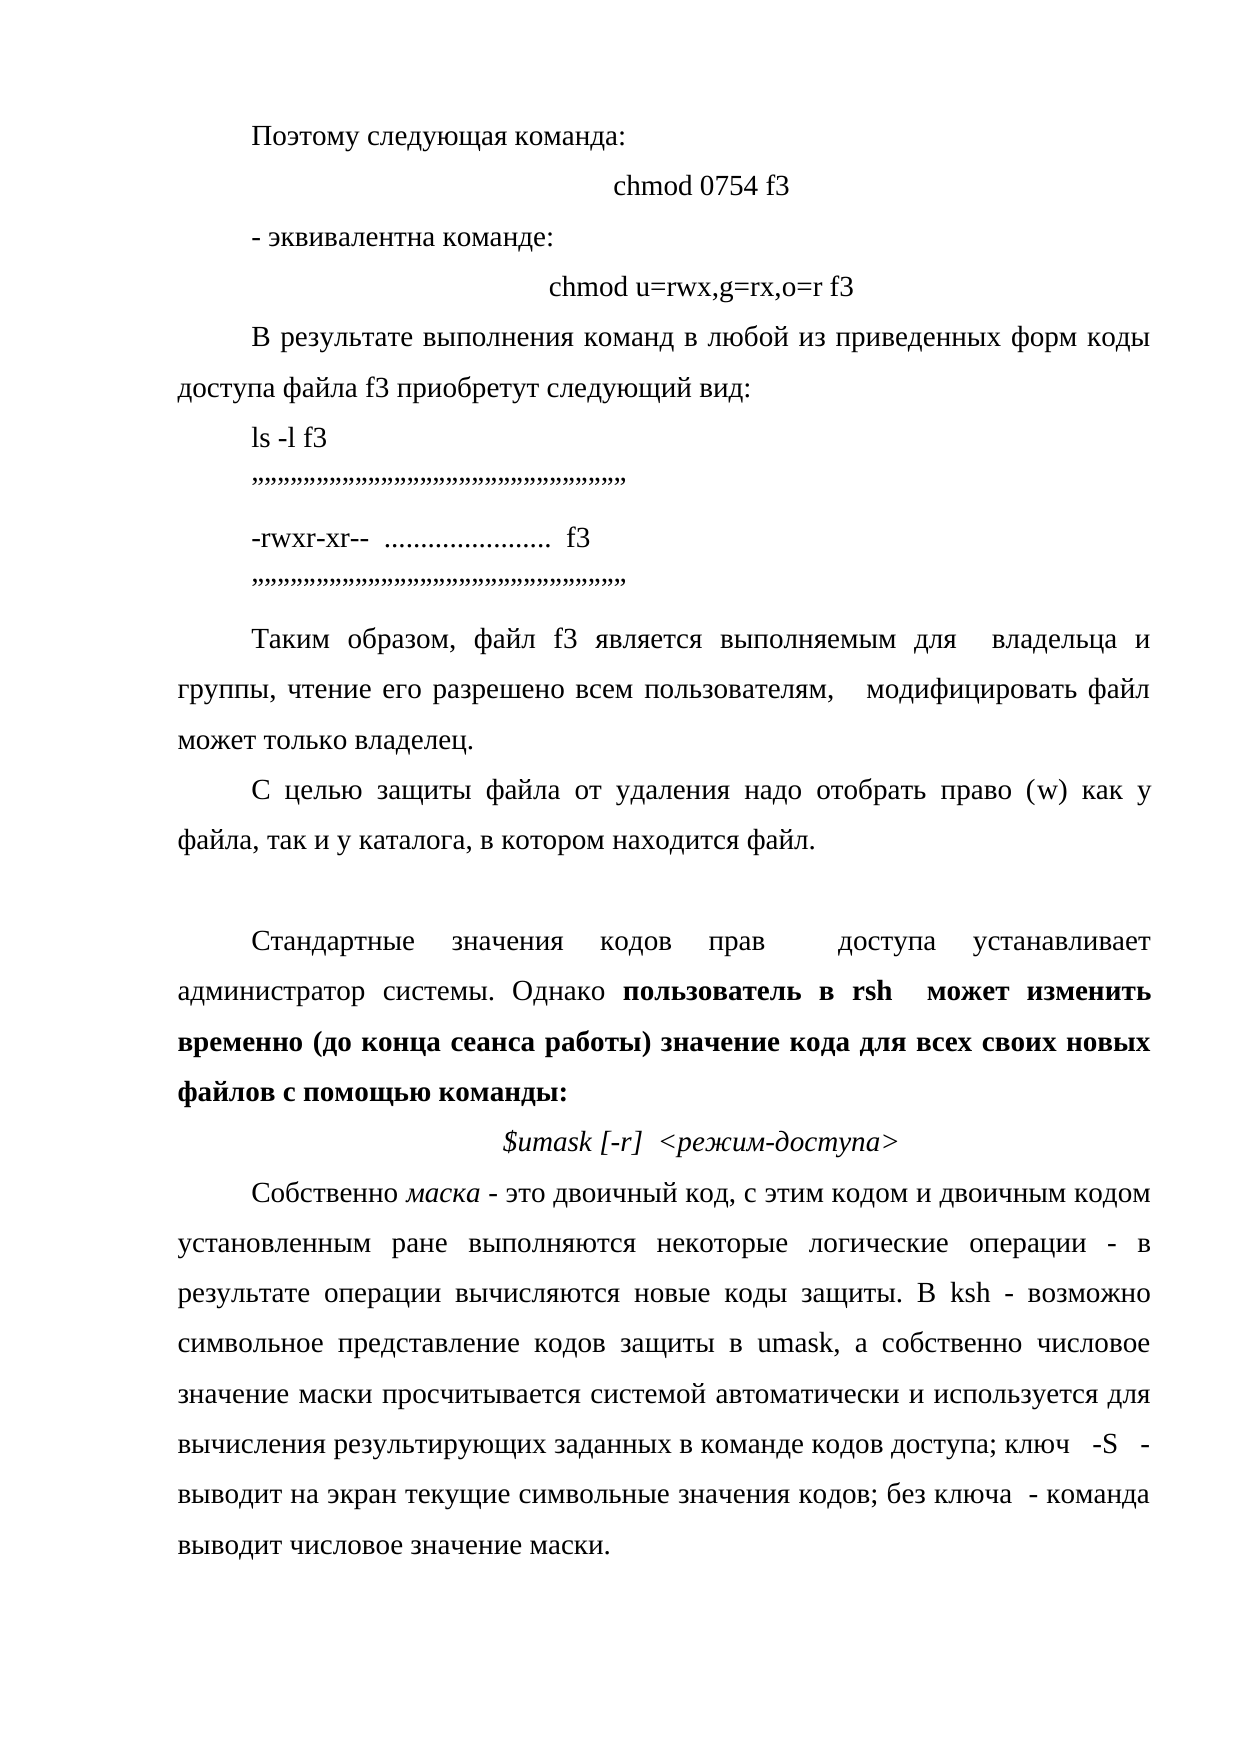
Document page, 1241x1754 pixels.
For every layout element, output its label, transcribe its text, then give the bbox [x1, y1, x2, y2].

text С целью защиты файла от удаления надо отобрать право (w) как у файла, так и у каталога, в котором находится файл. [177, 772, 1152, 856]
text Собственно маска - это двоичный код, с этим кодом и двоичным кодом установленным ране выполняются некоторые логические операции - в результате операции вычисляются новые коды защиты. В ksh - возможно символьное представление кодов защиты в umask, а собственно числовое значение маски просчитывается системой автоматически и используется для вычисления результирующих заданных в команде кодов доступа; ключ -S -выводит на экран текущие символьные значения кодов; без ключа - команда выводит числовое значение маски. [177, 1175, 1152, 1560]
text chmod u=rwx,g=rx,o=r f3 [177, 269, 1152, 303]
text Таким образом, файл f3 является выполняемым для владельца и группы, чтение его разрешено всем пользователям, модифицировать файл может только владелец. [177, 621, 1152, 755]
text ””””””””””””””””””””””””””””” [177, 470, 1152, 504]
text -rwxr-xr-- ....................... f3 [177, 521, 1152, 554]
text ls -l f3 [177, 420, 1152, 453]
text chmod 0754 f3 [177, 168, 1152, 202]
text Поэтому следующая команда: [177, 118, 1152, 152]
text - эквивалентна команде: [177, 219, 1152, 252]
text В результате выполнения команд в любой из приведенных форм коды доступа файла f3 приобретут следующий вид: [177, 319, 1152, 403]
text ””””””””””””””””””””””””””””” [177, 571, 1152, 604]
text $umask [-r] <режим-доступа> [177, 1124, 1152, 1158]
text Стандартные значения кодов прав доступа устанавливает администратор системы. Однако пользователь в rsh может изменить временно (до конца сеанса работы) значение кода для всех своих новых файлов с помощью команды: [177, 923, 1152, 1108]
